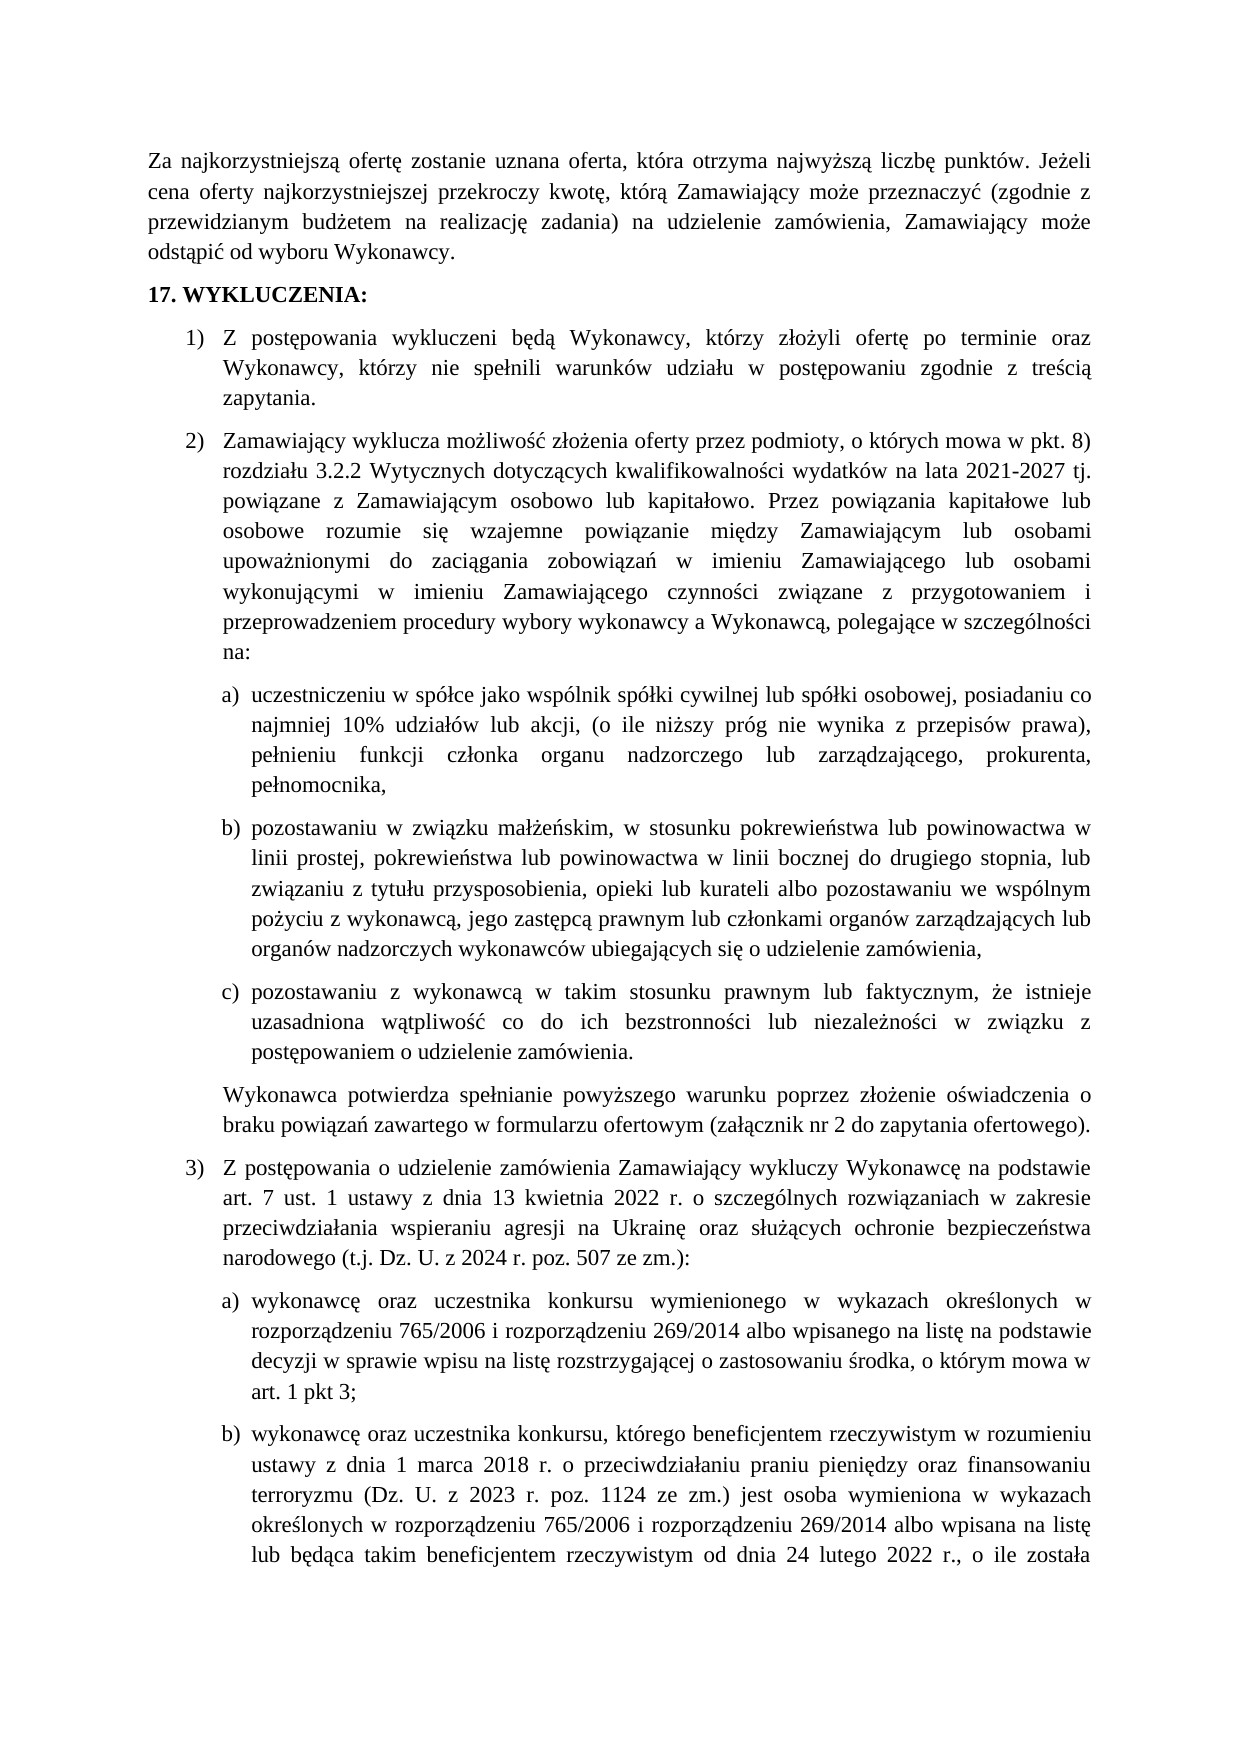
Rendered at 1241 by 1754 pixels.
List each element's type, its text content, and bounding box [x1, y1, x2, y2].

list Wykonawca potwierdza spełnianie powyższego warunku poprzez złożenie oświadczenia o braku powiązań zawartego w formularzu ofertowym (załącznik nr 2 do zapytania ofertowego). [223, 1081, 1093, 1137]
text Za najkorzystniejszą ofertę zostanie uznana oferta, która otrzyma najwyższą liczbę punktów. Jeżeli cena oferty najkorzystniejszej przekroczy kwotę, którą Zamawiający może przeznaczyć (zgodnie z przewidzianym budżetem na realizację zadania) na udzielenie zamówienia, Zamawiający może odstąpić od wyboru Wykonawcy. [148, 148, 1093, 264]
text 17. WYKLUCZENIA: [148, 281, 1093, 307]
list uczestniczeniu w spółce jako wspólnik spółki cywilnej lub spółki osobowej, posiadaniu co najmniej 10% udziałów lub akcji, (o ile niższy próg nie wynika z przepisów prawa), pełnieniu funkcji członka organu nadzorczego lub zarządzającego, prokurenta, pełnomocnika, [221, 681, 1093, 798]
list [221, 1421, 1093, 1568]
list pozostawaniu z wykonawcą w takim stosunku prawnym lub faktycznym, że istnieje uzasadniona wątpliwość co do ich bezstronności lub niezależności w związku z postępowaniem o udzielenie zamówienia. [221, 978, 1093, 1064]
list pozostawaniu w związku małżeńskim, w stosunku pokrewieństwa lub powinowactwa w linii prostej, pokrewieństwa lub powinowactwa w linii bocznej do drugiego stopnia, lub związaniu z tytułu przysposobienia, opieki lub kurateli albo pozostawaniu we wspólnym pożyciu z wykonawcą, jego zastępcą prawnym lub członkami organów zarządzających lub organów nadzorczych wykonawców ubiegających się o udzielenie zamówienia, [221, 814, 1093, 961]
list wykonawcę oraz uczestnika konkursu wymienionego w wykazach określonych w rozporządzeniu 765/2006 i rozporządzeniu 269/2014 albo wpisanego na listę na podstawie decyzji w sprawie wpisu na listę rozstrzygającej o zastosowaniu środka, o którym mowa w art. 1 pkt 3; [221, 1287, 1093, 1404]
list Z postępowania o udzielenie zamówienia Zamawiający wykluczy Wykonawcę na podstawie art. 7 ust. 1 ustawy z dnia 13 kwietnia 2022 r. o szczególnych rozwiązaniach w zakresie przeciwdziałania wspieraniu agresji na Ukrainę oraz służących ochronie bezpieczeństwa narodowego (t.j. Dz. U. z 2024 r. poz. 507 ze zm.): [185, 1154, 1093, 1271]
list Z postępowania wykluczeni będą Wykonawcy, którzy złożyli ofertę po terminie oraz Wykonawcy, którzy nie spełnili warunków udziału w postępowaniu zgodnie z treścią zapytania. [185, 324, 1093, 410]
list Zamawiający wyklucza możliwość złożenia oferty przez podmioty, o których mowa w pkt. 8) rozdziału 3.2.2 Wytycznych dotyczących kwalifikowalności wydatków na lata 2021-2027 tj. powiązane z Zamawiającym osobowo lub kapitałowo. Przez powiązania kapitałowe lub osobowe rozumie się wzajemne powiązanie między Zamawiającym lub osobami upoważnionymi do zaciągania zobowiązań w imieniu Zamawiającego lub osobami wykonującymi w imieniu Zamawiającego czynności związane z przygotowaniem i przeprowadzeniem procedury wybory wykonawcy a Wykonawcą, polegające w szczególności na: [185, 427, 1093, 664]
